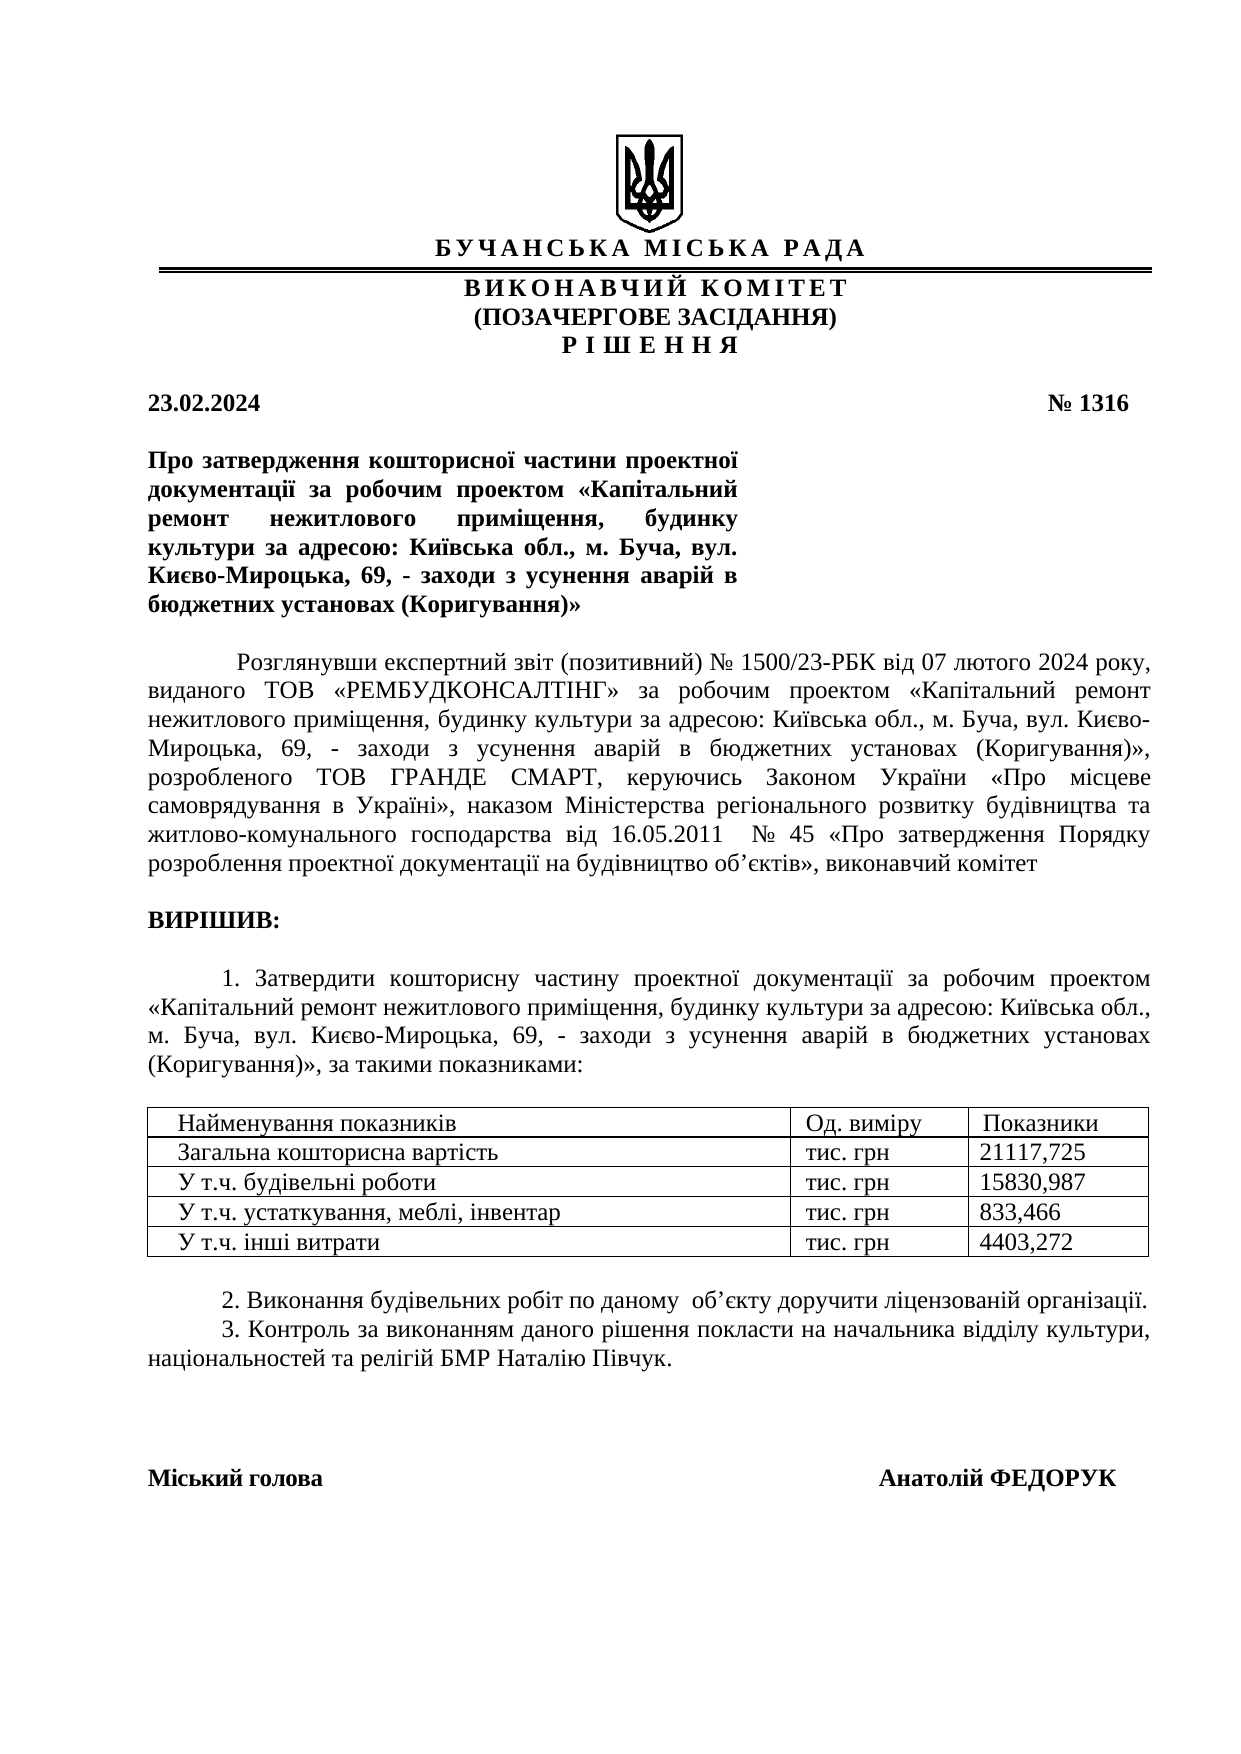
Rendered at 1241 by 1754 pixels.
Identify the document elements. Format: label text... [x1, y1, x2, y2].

table_cell 21117,725 [969, 1138, 1148, 1166]
text БУЧАНСЬКА МІСЬКА РАДА [148, 233, 1152, 262]
table_cell У т.ч. інші витрати [148, 1227, 790, 1256]
text Розглянувши експертний звіт (позитивний) № 1500/23-РБК від 07 лютого 2024 року, виданого ТОВ «РЕМБУДКОНСАЛТІНГ» за робочим проектом «Капітальний ремонт нежитлового приміщення, будинку культури за адресою: Київська обл., м. Буча, вул. Києво-Мироцька, 69, - заходи з усунення аварій в бюджетних установах (Коригування)», розробленого ТОВ ГРАНДЕ СМАРТ, керуючись Законом України «Про місцеве самоврядування в Україні», наказом Міністерства регіонального розвитку будівництва та житлово-комунального господарства від 16.05.2011 № 45 «Про затвердження Порядку розроблення проектної документації на будівництво об’єктів», виконавчий комітет [148, 647, 1152, 877]
picture [614, 133, 685, 234]
text 23.02.2024 № 1316 [148, 388, 1152, 417]
table_cell 15830,987 [969, 1167, 1148, 1196]
table_cell тис. грн [791, 1167, 968, 1196]
table_cell 833,466 [969, 1197, 1148, 1226]
text ВИРІШИВ: [148, 905, 1152, 934]
table_cell Загальна кошторисна вартість [148, 1138, 790, 1166]
table_header Найменування показників [148, 1108, 790, 1136]
table_header Показники [969, 1108, 1148, 1136]
table_cell тис. грн [791, 1138, 968, 1166]
text 2. Виконання будівельних робіт по даному об’єкту доручити ліцензованій організації. [148, 1285, 1152, 1314]
text Про затвердження кошторисної частини проектної документації за робочим проектом «Капітальний ремонт нежитлового приміщення, будинку культури за адресою: Київська обл., м. Буча, вул. Києво-Мироцька, 69, - заходи з усунення аварій в бюджетних установах (Коригування)» [148, 445, 738, 618]
text 3. Контроль за виконанням даного рішення покласти на начальника відділу культури, національностей та релігій БМР Наталію Півчук. [148, 1314, 1152, 1372]
text 1. Затвердити кошторисну частину проектної документації за робочим проектом «Капітальний ремонт нежитлового приміщення, будинку культури за адресою: Київська обл., м. Буча, вул. Києво-Мироцька, 69, - заходи з усунення аварій в бюджетних установах (Коригування)», за такими показниками: [148, 963, 1152, 1078]
table_cell тис. грн [791, 1227, 968, 1256]
table_cell У т.ч. будівельні роботи [148, 1167, 790, 1196]
table_header Од. виміру [791, 1108, 968, 1136]
text РІШЕННЯ [148, 330, 1152, 359]
table_cell тис. грн [791, 1197, 968, 1226]
table_cell 4403,272 [969, 1227, 1148, 1256]
text Міський голова Анатолій ФЕДОРУК [148, 1463, 1152, 1491]
table_cell У т.ч. устаткування, меблі, інвентар [148, 1197, 790, 1226]
table_header ВИКОНАВЧИЙ КОМІТЕТ (ПОЗАЧЕРГОВЕ ЗАСІДАННЯ) [159, 273, 1152, 330]
